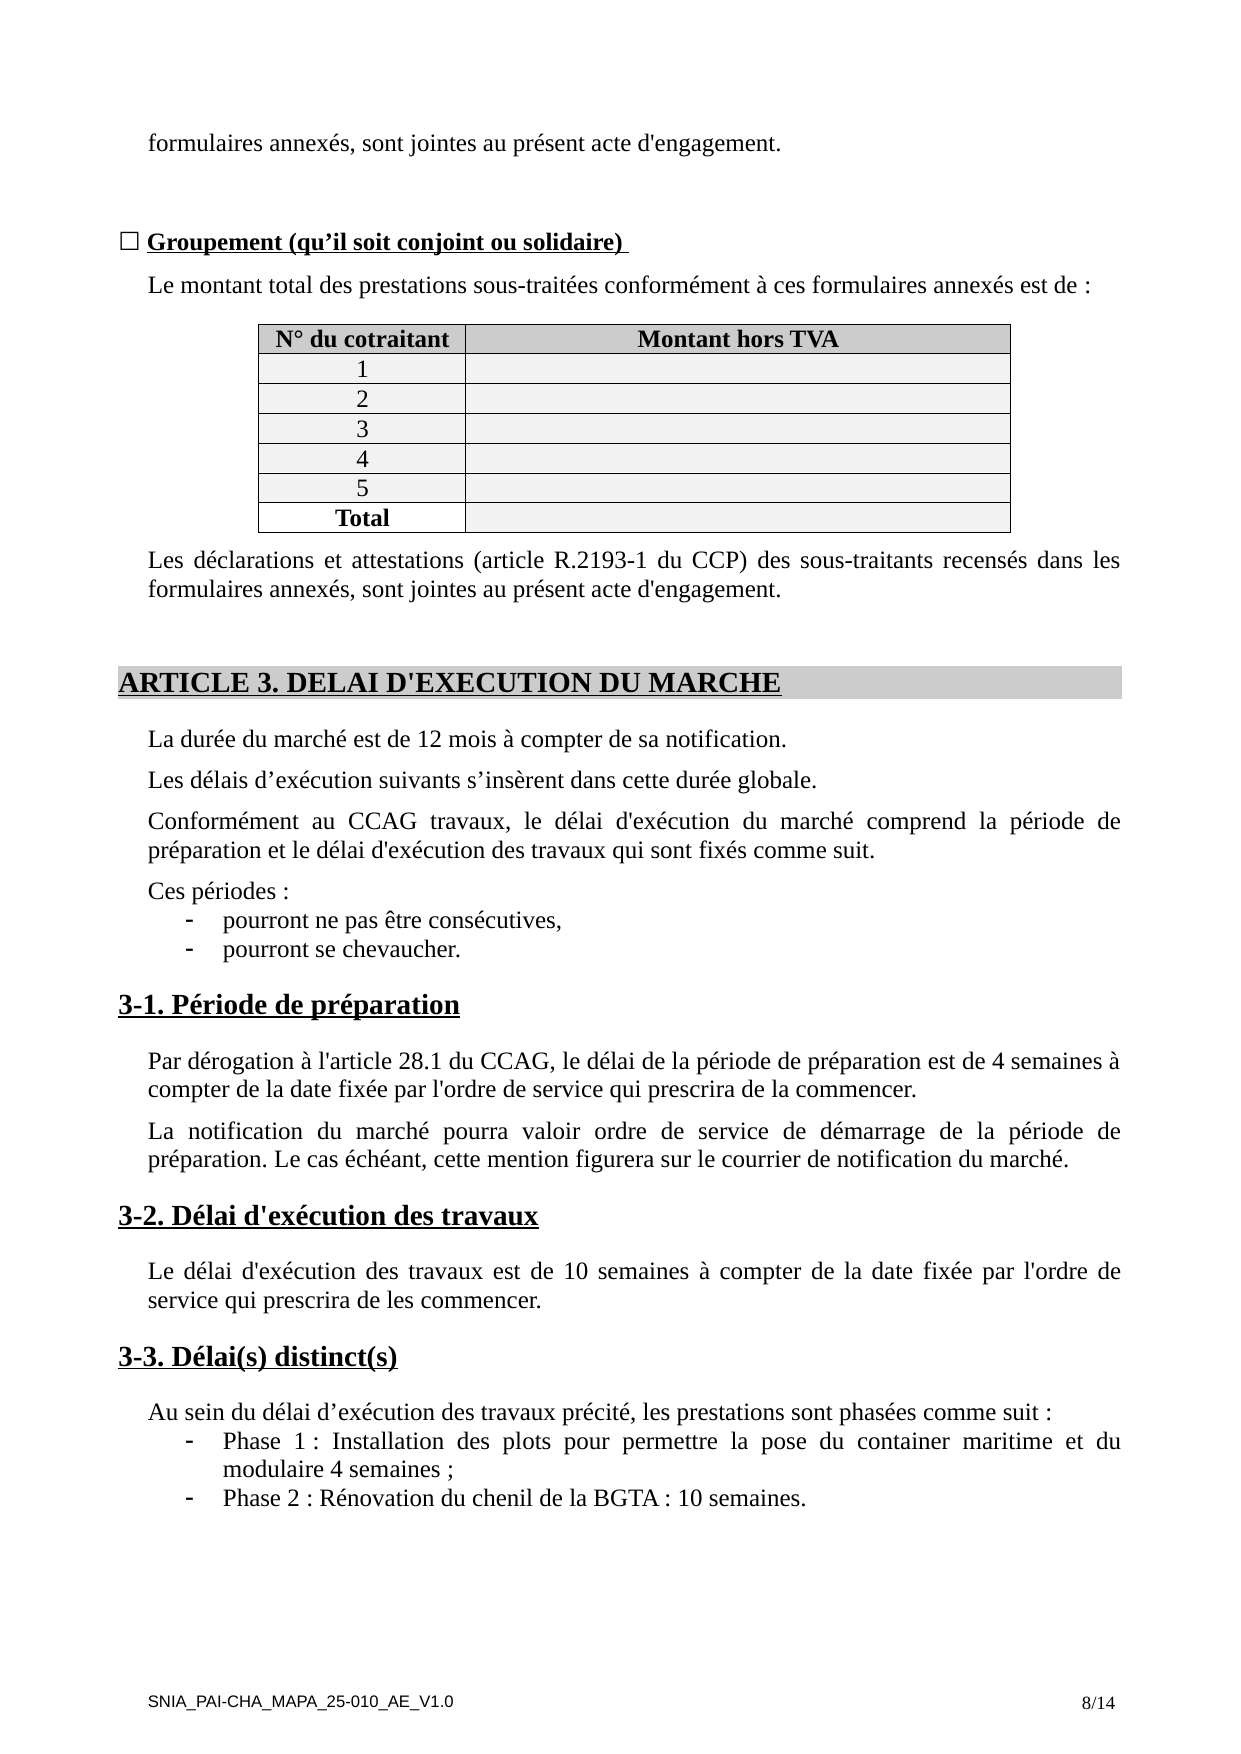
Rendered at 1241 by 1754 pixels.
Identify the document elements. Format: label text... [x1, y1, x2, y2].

subtitle 3-1. Période de préparation [118, 987, 1122, 1021]
list Phase 2 : Rénovation du chenil de la BGTA : 10 semaines. [185, 1483, 1122, 1512]
text Ces périodes : [148, 876, 1122, 905]
text Le délai d'exécution des travaux est de 10 semaines à compter de la date fixée par l'ordre de service qui prescrira de les commencer. [148, 1256, 1122, 1314]
table_header Montant hors TVA [466, 325, 1010, 353]
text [148, 128, 1122, 157]
text Les délais d’exécution suivants s’insèrent dans cette durée globale. [148, 765, 1122, 794]
text Conformément au CCAG travaux, le délai d'exécution du marché comprend la période de préparation et le délai d'exécution des travaux qui sont fixés comme suit. [148, 806, 1122, 864]
table_cell Total [259, 503, 465, 532]
table_cell [466, 444, 1010, 472]
table_cell [466, 503, 1010, 532]
list pourront se chevaucher. [185, 934, 1122, 963]
subtitle 3-2. Délai d'exécution des travaux [118, 1198, 1122, 1232]
text Au sein du délai d’exécution des travaux précité, les prestations sont phasées comme suit : [148, 1397, 1122, 1426]
table_header N° du cotraitant [259, 325, 465, 353]
table_cell 3 [259, 414, 465, 443]
text La notification du marché pourra valoir ordre de service de démarrage de la période de préparation. Le cas échéant, cette mention figurera sur le courrier de notification du marché. [148, 1116, 1122, 1173]
text Par dérogation à l'article 28.1 du CCAG, le délai de la période de préparation est de 4 semaines à compter de la date fixée par l'ordre de service qui prescrira de la commencer. [148, 1046, 1122, 1103]
table_cell [466, 354, 1010, 383]
table_cell [466, 384, 1010, 413]
list Phase 1 : Installation des plots pour permettre la pose du container maritime et du modulaire 4 semaines ; [185, 1426, 1122, 1483]
list pourront ne pas être consécutives, [185, 905, 1122, 934]
table_cell 5 [259, 474, 465, 502]
subtitle 3-3. Délai(s) distinct(s) [118, 1339, 1122, 1372]
table_cell 2 [259, 384, 465, 413]
text Le montant total des prestations sous-traitées conformément à ces formulaires annexés est de : [148, 270, 1122, 298]
subtitle ARTICLE 3. DELAI D'EXECUTION DU MARCHE [118, 666, 1122, 699]
table_cell 4 [259, 444, 465, 472]
text ☐ Groupement (qu’il soit conjoint ou solidaire) [118, 223, 1122, 257]
table_cell 1 [259, 354, 465, 383]
text La durée du marché est de 12 mois à compter de sa notification. [148, 724, 1122, 753]
table_cell [466, 474, 1010, 502]
table_cell [466, 414, 1010, 443]
